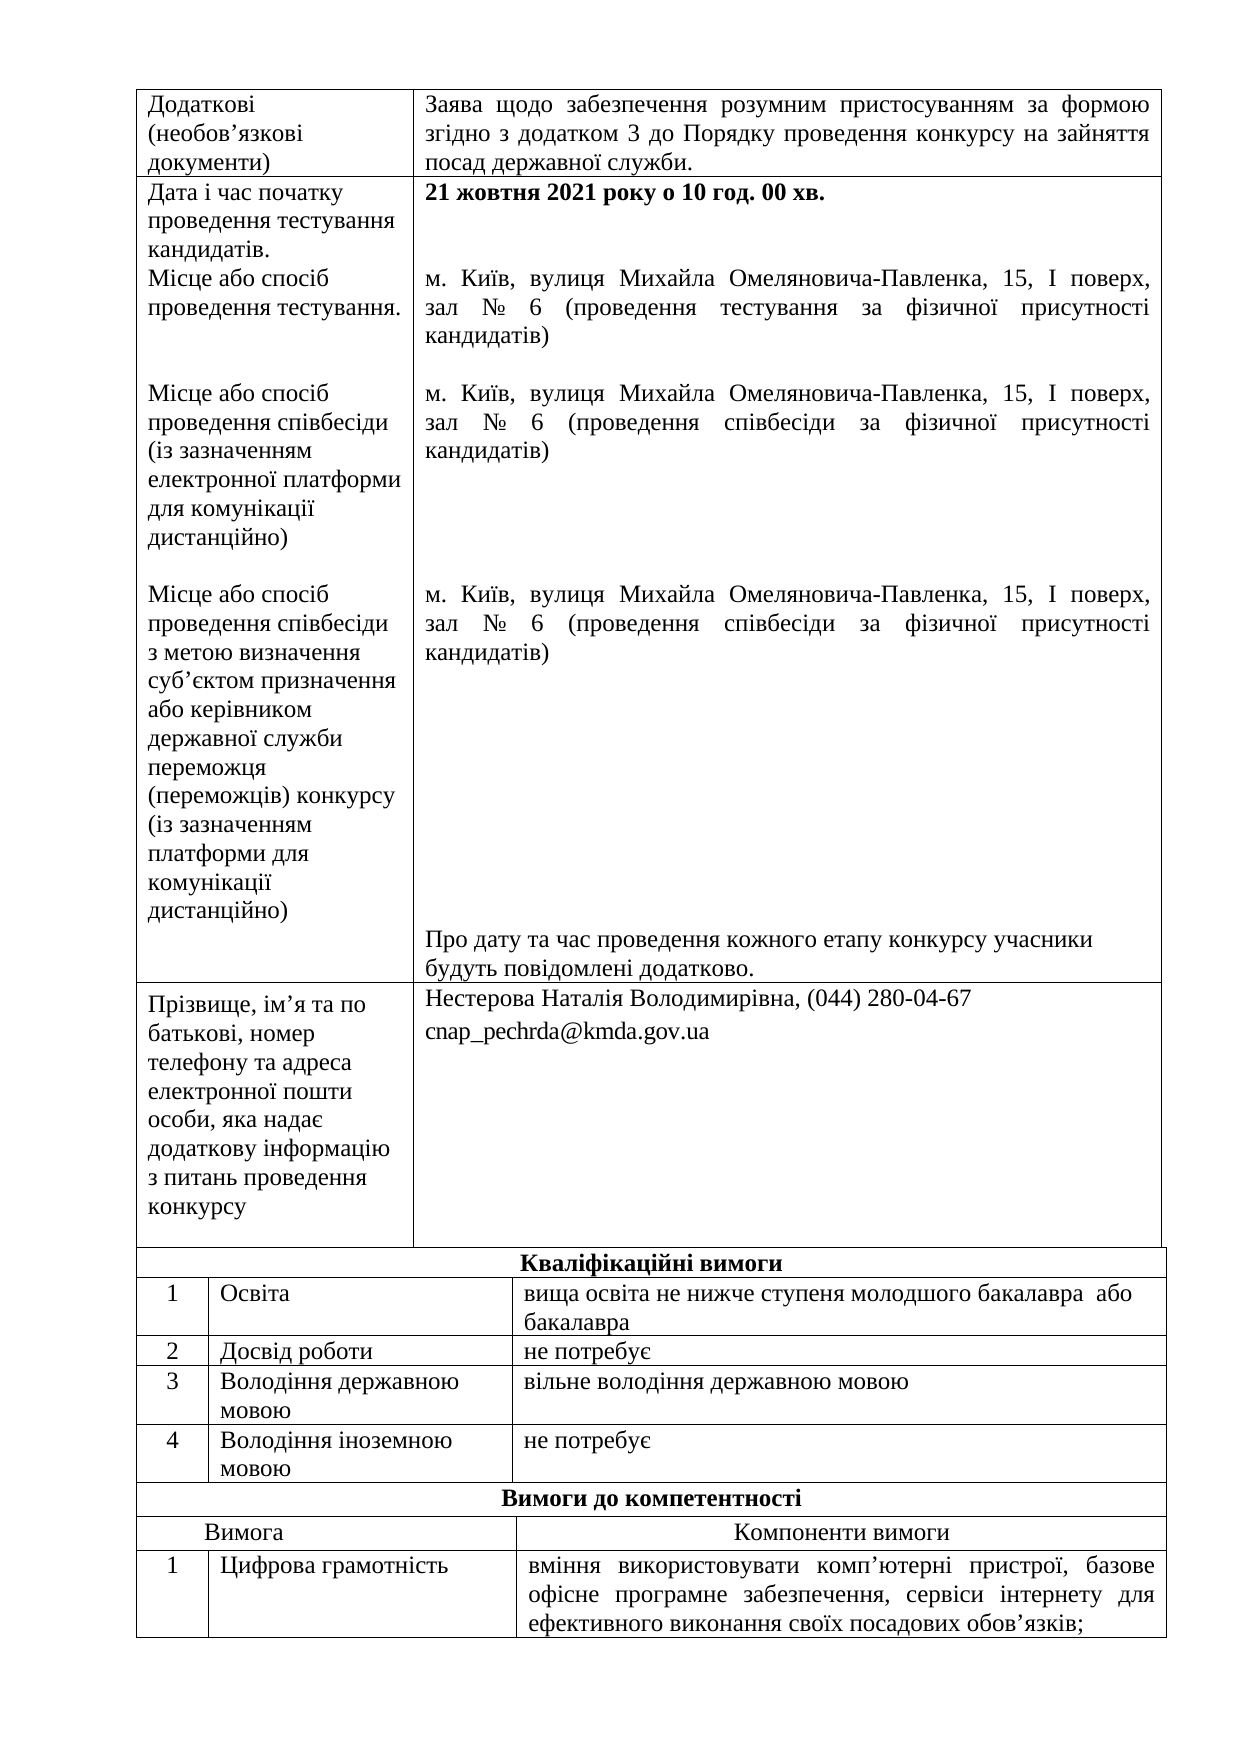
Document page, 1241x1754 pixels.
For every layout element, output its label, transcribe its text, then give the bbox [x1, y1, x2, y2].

table_cell Володіння іноземною мовою [209, 1425, 512, 1482]
table_cell Досвід роботи [209, 1336, 512, 1365]
table_cell 21 жовтня 2021 року о 10 год. 00 хв. м. Київ, вулиця Михайла Омеляновича-Павленка, 15, I поверх, зал № 6 (проведення тестування за фізичної присутності кандидатів) м. Київ, вулиця Михайла Омеляновича-Павленка, 15, I поверх, зал № 6 (проведення співбесіди за фізичної присутності кандидатів) м. Київ, вулиця Михайла Омеляновича-Павленка, 15, I поверх, зал № 6 (проведення співбесіди за фізичної присутності кандидатів) Про дату та час проведення кожного етапу конкурсу учасники будуть повідомлені додатково. [414, 177, 1161, 982]
table_cell Цифрова грамотність [209, 1551, 516, 1637]
table_cell Заява щодо забезпечення розумним пристосуванням за формою згідно з додатком 3 до Порядку проведення конкурсу на зайняття посад державної служби. [414, 90, 1161, 176]
table_cell 1 [137, 1551, 208, 1637]
table_cell Освіта [209, 1278, 512, 1335]
table_cell не потребує [513, 1425, 1166, 1482]
table_cell 3 [137, 1366, 208, 1424]
table_cell Компоненти вимоги [517, 1517, 1166, 1549]
table_cell вища освіта не нижче ступеня молодшого бакалавра або бакалавра [513, 1278, 1166, 1335]
table_cell Додаткові (необов’язкові документи) [137, 90, 413, 176]
table_cell Володіння державною мовою [209, 1366, 512, 1424]
table_cell Нестерова Наталія Володимирівна, (044) 280-04-67 cnap_pechrda@kmda.gov.ua [414, 983, 1161, 1247]
table_cell Кваліфікаційні вимоги [137, 1248, 1166, 1277]
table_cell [517, 1551, 1166, 1637]
table_cell не потребує [513, 1336, 1166, 1365]
table_cell Вимога [137, 1517, 516, 1549]
table_cell Дата і час початку проведення тестування кандидатів. Місце або спосіб проведення тестування. Місце або спосіб проведення співбесіди (із зазначенням електронної платформи для комунікації дистанційно) Місце або спосіб проведення співбесіди з метою визначення суб’єктом призначення або керівником державної служби переможця (переможців) конкурсу (із зазначенням платформи для комунікації дистанційно) [137, 177, 413, 982]
table_cell Вимоги до компетентності [137, 1483, 1166, 1516]
table_cell 2 [137, 1336, 208, 1365]
table_cell 4 [137, 1425, 208, 1482]
table_cell 1 [137, 1278, 208, 1335]
table_cell Прізвище, ім’я та по батькові, номер телефону та адреса електронної пошти особи, яка надає додаткову інформацію з питань проведення конкурсу [137, 983, 413, 1247]
table_cell вільне володіння державною мовою [513, 1366, 1166, 1424]
